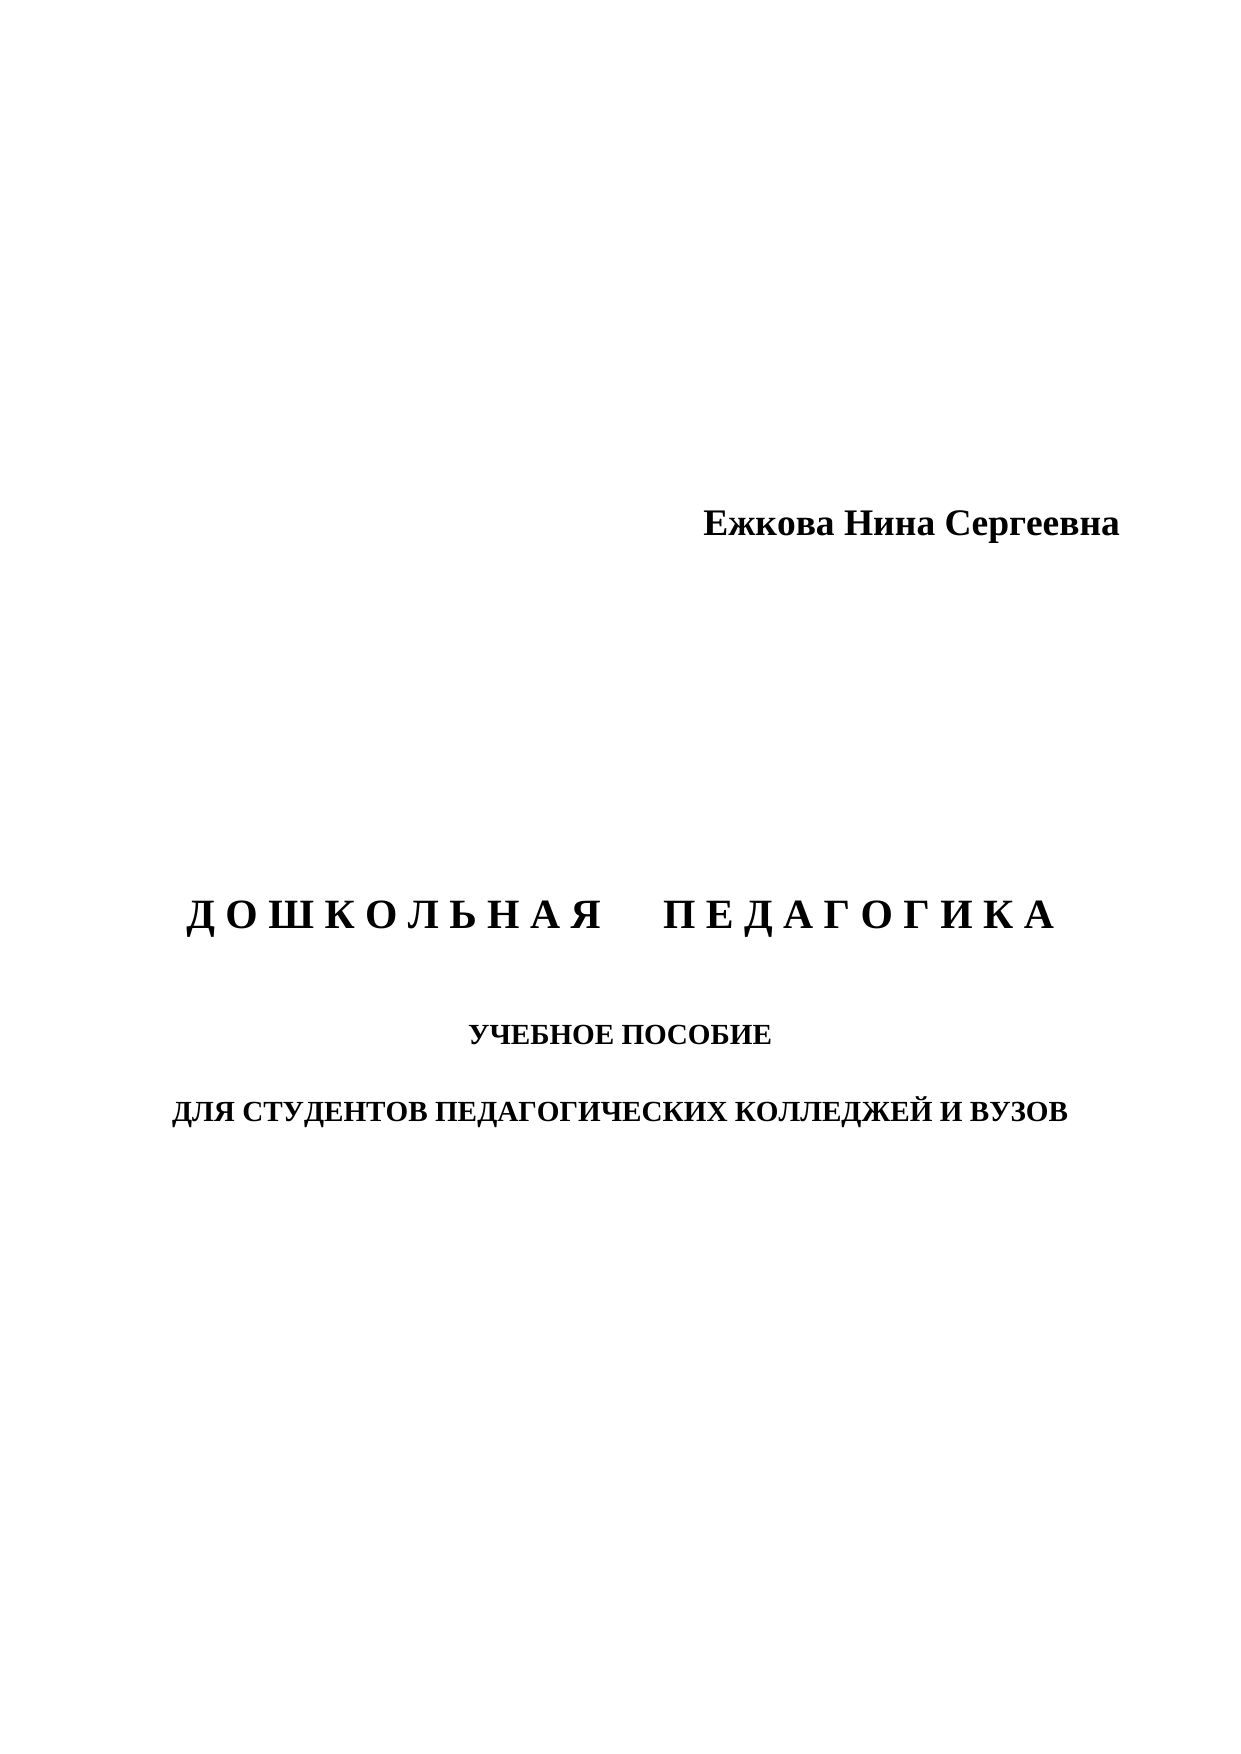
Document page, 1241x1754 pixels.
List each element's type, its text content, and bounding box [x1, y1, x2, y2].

text ДЛЯ СТУДЕНТОВ ПЕДАГОГИЧЕСКИХ КОЛЛЕДЖЕЙ И ВУЗОВ [136, 1094, 1105, 1127]
text Ежкова Нина Cергеевна [120, 501, 1202, 544]
text УЧЕБНОЕ ПОСОБИЕ [136, 1017, 1104, 1050]
subtitle Д О Ш К О Л Ь Н А Я П Е Д А Г О Г И К А [81, 890, 1159, 938]
